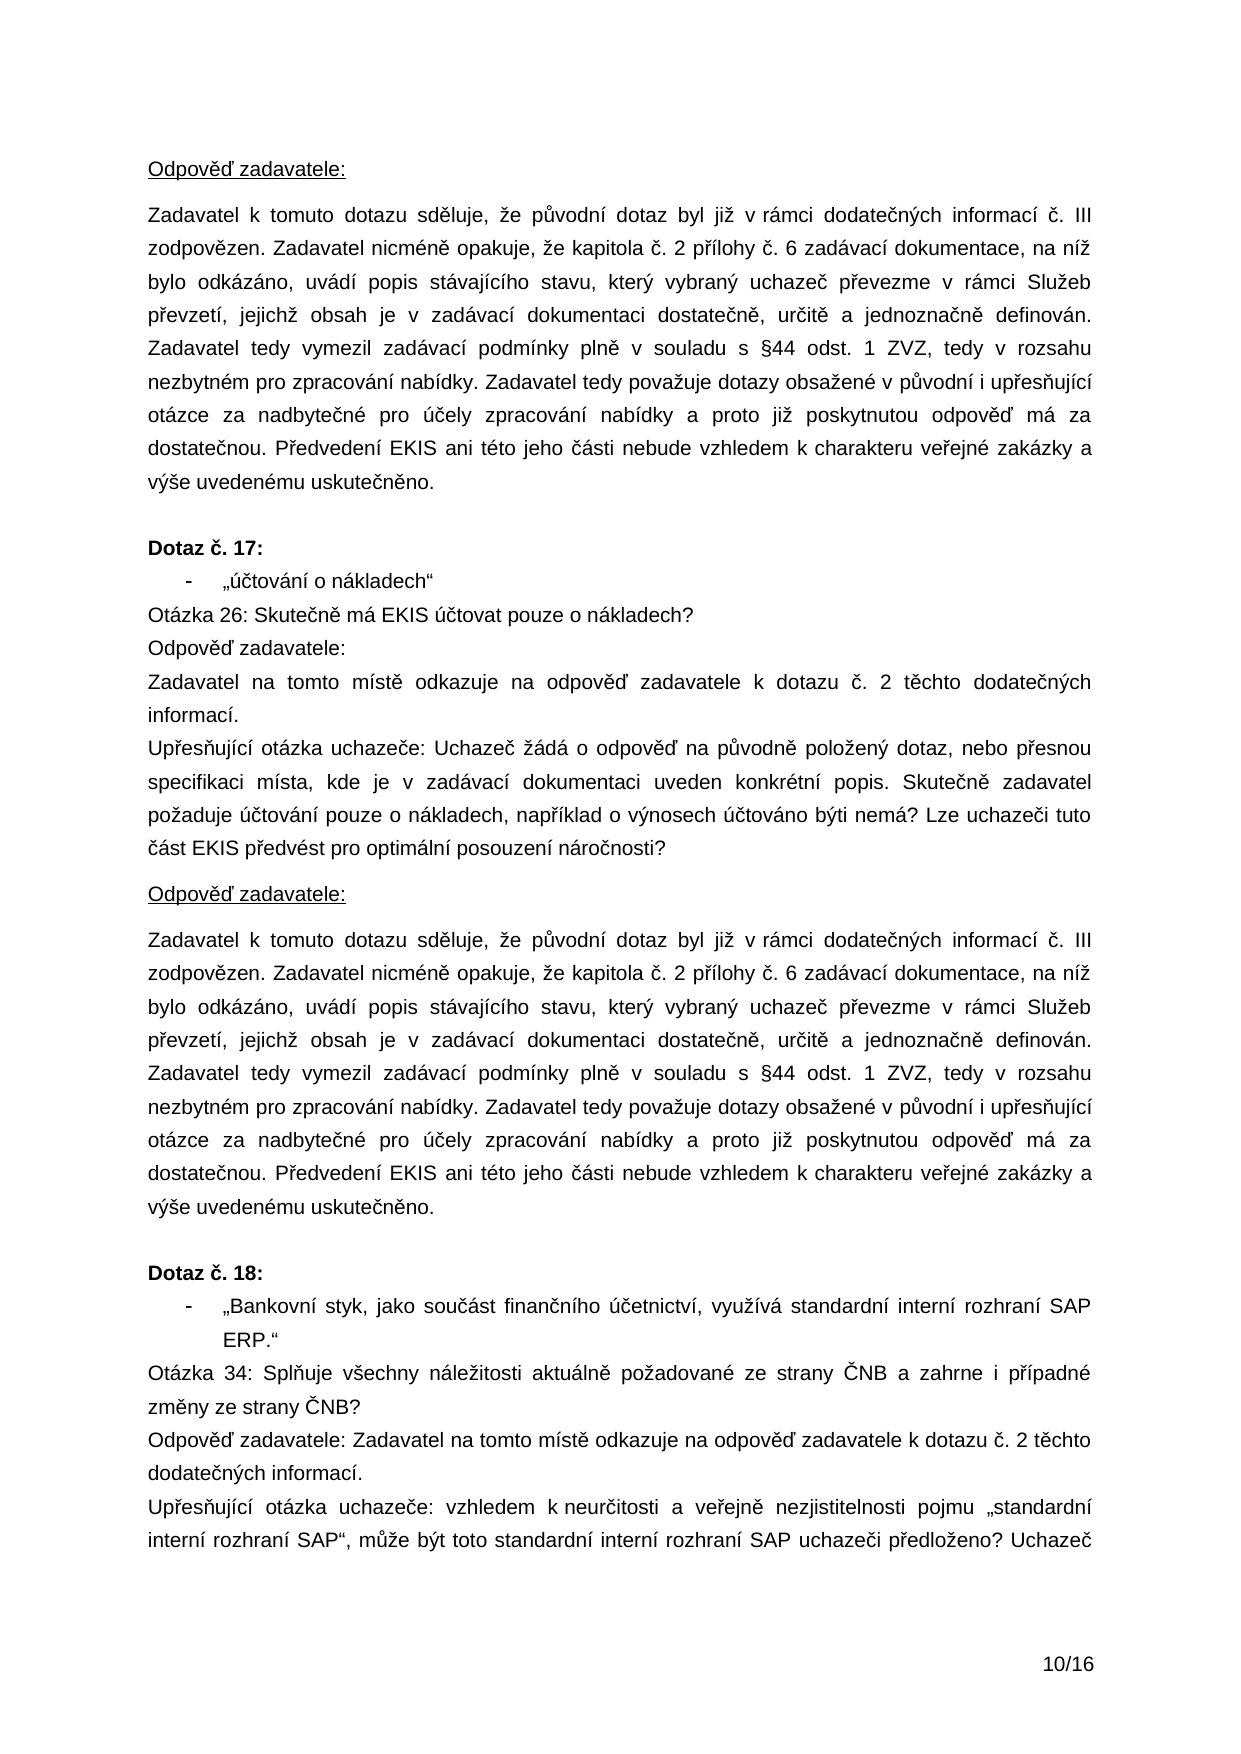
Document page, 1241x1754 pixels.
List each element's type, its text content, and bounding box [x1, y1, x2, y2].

text Dotaz č. 18: [148, 1252, 1093, 1285]
text Odpověď zadavatele: [148, 873, 1093, 906]
text Zadavatel k tomuto dotazu sděluje, že původní dotaz byl již v rámci dodatečných informací č. III zodpovězen. Zadavatel nicméně opakuje, že kapitola č. 2 přílohy č. 6 zadávací dokumentace, na níž bylo odkázáno, uvádí popis stávajícího stavu, který vybraný uchazeč převezme v rámci Služeb převzetí, jejichž obsah je v zadávací dokumentaci dostatečně, určitě a jednoznačně definován. Zadavatel tedy vymezil zadávací podmínky plně v souladu s §44 odst. 1 ZVZ, tedy v rozsahu nezbytném pro zpracování nabídky. Zadavatel tedy považuje dotazy obsažené v původní i upřesňující otázce za nadbytečné pro účely zpracování nabídky a proto již poskytnutou odpověď má za dostatečnou. Předvedení EKIS ani této jeho části nebude vzhledem k charakteru veřejné zakázky a výše uvedenému uskutečněno. [148, 918, 1093, 1218]
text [148, 1485, 1093, 1552]
text Otázka 34: Splňuje všechny náležitosti aktuálně požadované ze strany ČNB a zahrne i případné změny ze strany ČNB? [148, 1352, 1093, 1418]
text Otázka 26: Skutečně má EKIS účtovat pouze o nákladech? [148, 593, 1093, 627]
list „Bankovní styk, jako součást finančního účetnictví, využívá standardní interní rozhraní SAP ERP.“ [185, 1285, 1093, 1352]
text Odpověď zadavatele: [148, 148, 1093, 181]
text Dotaz č. 17: [148, 527, 1093, 560]
list „účtování o nákladech“ [185, 560, 1093, 593]
text Zadavatel na tomto místě odkazuje na odpověď zadavatele k dotazu č. 2 těchto dodatečných informací. [148, 660, 1093, 727]
text Zadavatel k tomuto dotazu sděluje, že původní dotaz byl již v rámci dodatečných informací č. III zodpovězen. Zadavatel nicméně opakuje, že kapitola č. 2 přílohy č. 6 zadávací dokumentace, na níž bylo odkázáno, uvádí popis stávajícího stavu, který vybraný uchazeč převezme v rámci Služeb převzetí, jejichž obsah je v zadávací dokumentaci dostatečně, určitě a jednoznačně definován. Zadavatel tedy vymezil zadávací podmínky plně v souladu s §44 odst. 1 ZVZ, tedy v rozsahu nezbytném pro zpracování nabídky. Zadavatel tedy považuje dotazy obsažené v původní i upřesňující otázce za nadbytečné pro účely zpracování nabídky a proto již poskytnutou odpověď má za dostatečnou. Předvedení EKIS ani této jeho části nebude vzhledem k charakteru veřejné zakázky a výše uvedenému uskutečněno. [148, 193, 1093, 493]
text Upřesňující otázka uchazeče: Uchazeč žádá o odpověď na původně položený dotaz, nebo přesnou specifikaci místa, kde je v zadávací dokumentaci uveden konkrétní popis. Skutečně zadavatel požaduje účtování pouze o nákladech, například o výnosech účtováno býti nemá? Lze uchazeči tuto část EKIS předvést pro optimální posouzení náročnosti? [148, 727, 1093, 860]
text Odpověď zadavatele: [148, 627, 1093, 660]
text Odpověď zadavatele: Zadavatel na tomto místě odkazuje na odpověď zadavatele k dotazu č. 2 těchto dodatečných informací. [148, 1418, 1093, 1485]
